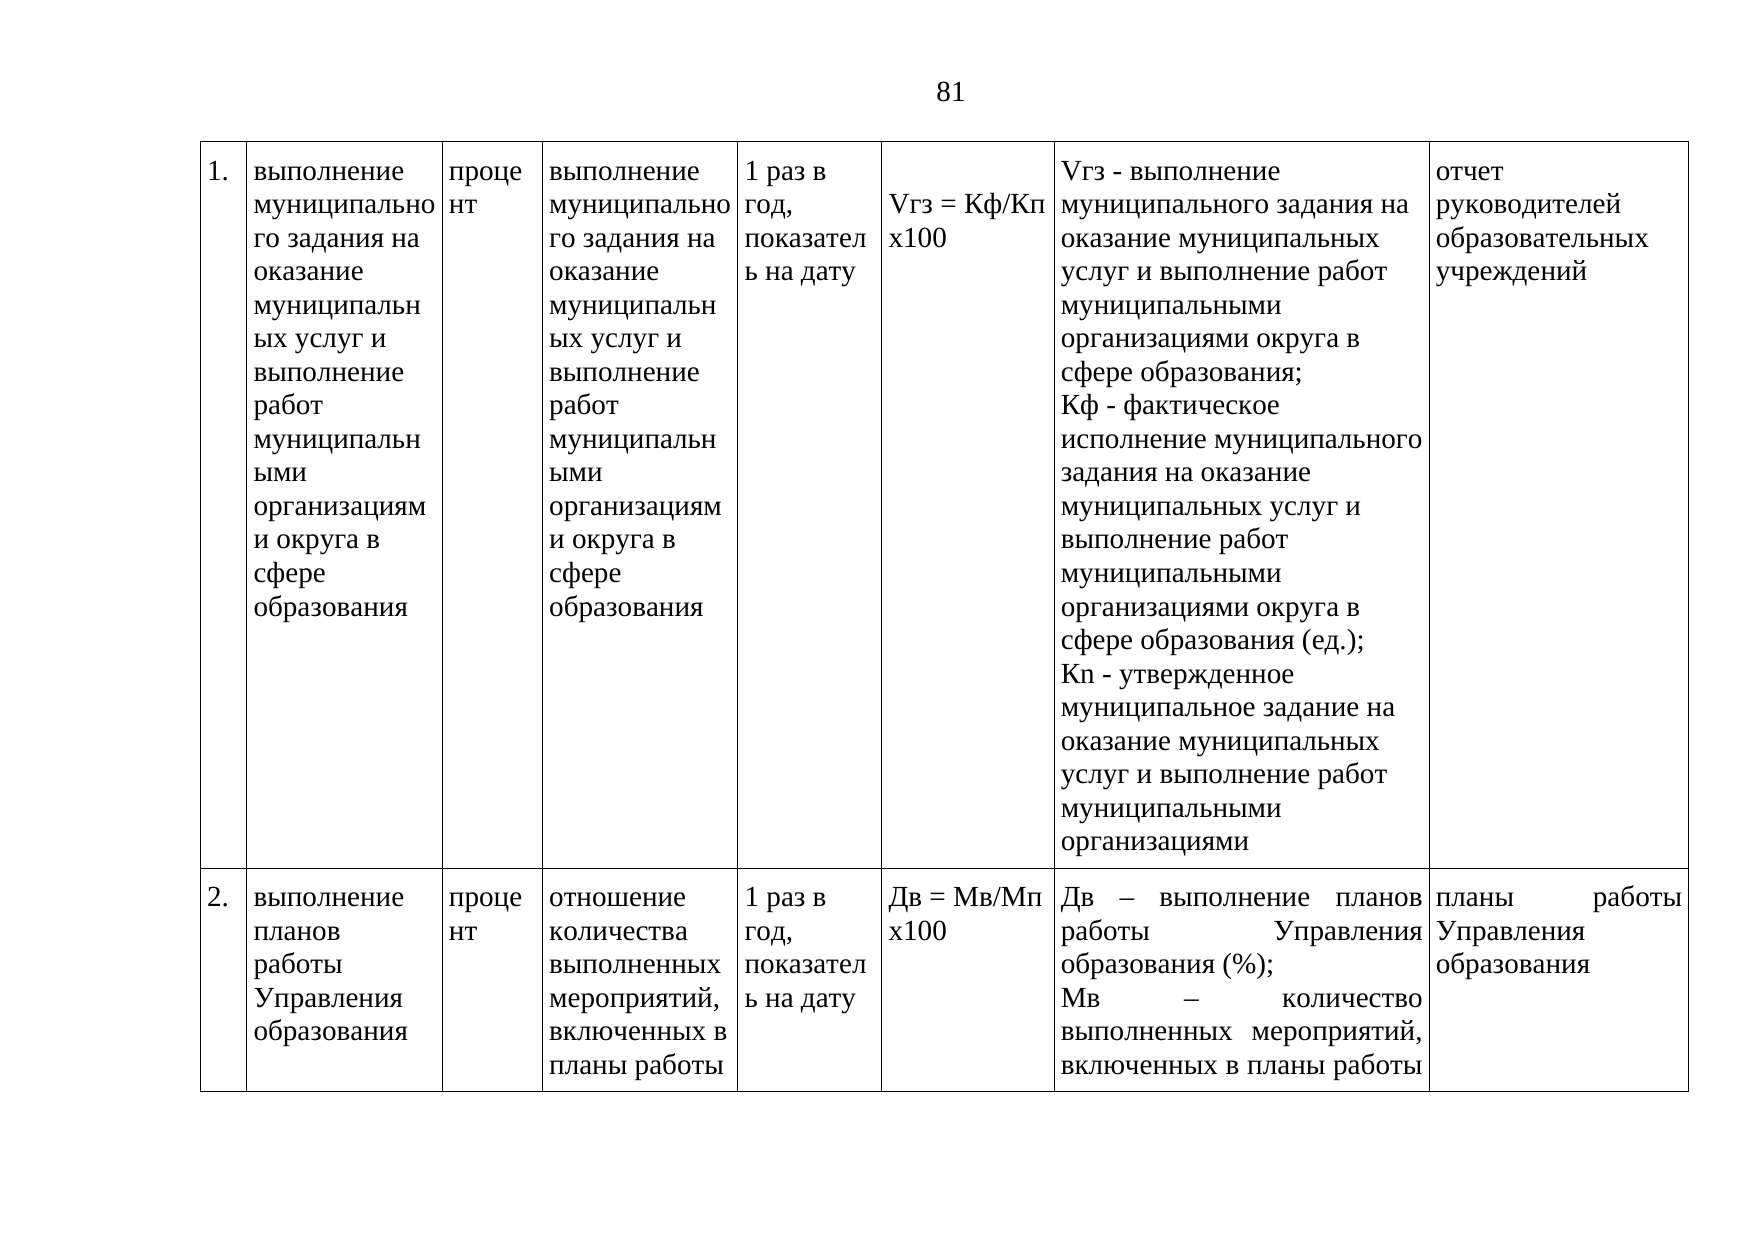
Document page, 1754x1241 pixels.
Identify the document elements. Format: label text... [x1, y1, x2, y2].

table_cell Vгз - выполнение муниципального задания на оказание муниципальных услуг и выполнение работ муниципальными организациями округа в сфере образования; Кф - фактическое исполнение муниципального задания на оказание муниципальных услуг и выполнение работ муниципальными организациями округа в сфере образования (ед.); Кn - утвержденное муниципальное задание на оказание муниципальных услуг и выполнение работ муниципальными организациями [1055, 142, 1429, 868]
table_cell Vгз = Кф/Кп х100 [882, 142, 1054, 868]
table_cell 1 раз в год, показатель на дату [738, 142, 881, 868]
table_cell процент [443, 869, 542, 1091]
table_cell выполнение муниципального задания на оказание муниципальных услуг и выполнение работ муниципальными организациями округа в сфере образования [247, 142, 442, 868]
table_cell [543, 869, 737, 1091]
table_cell Дв = Мв/Мп х100 [882, 869, 1054, 1091]
table_cell отчет руководителей образовательных учреждений [1430, 142, 1688, 868]
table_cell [1430, 869, 1688, 1091]
table_cell 1. [201, 142, 246, 868]
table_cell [1055, 869, 1429, 1091]
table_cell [738, 869, 881, 1091]
table_cell выполнение муниципального задания на оказание муниципальных услуг и выполнение работ муниципальными организациями округа в сфере образования [543, 142, 737, 868]
table_cell 2. [201, 869, 246, 1091]
table_cell процент [443, 142, 542, 868]
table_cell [247, 869, 442, 1091]
